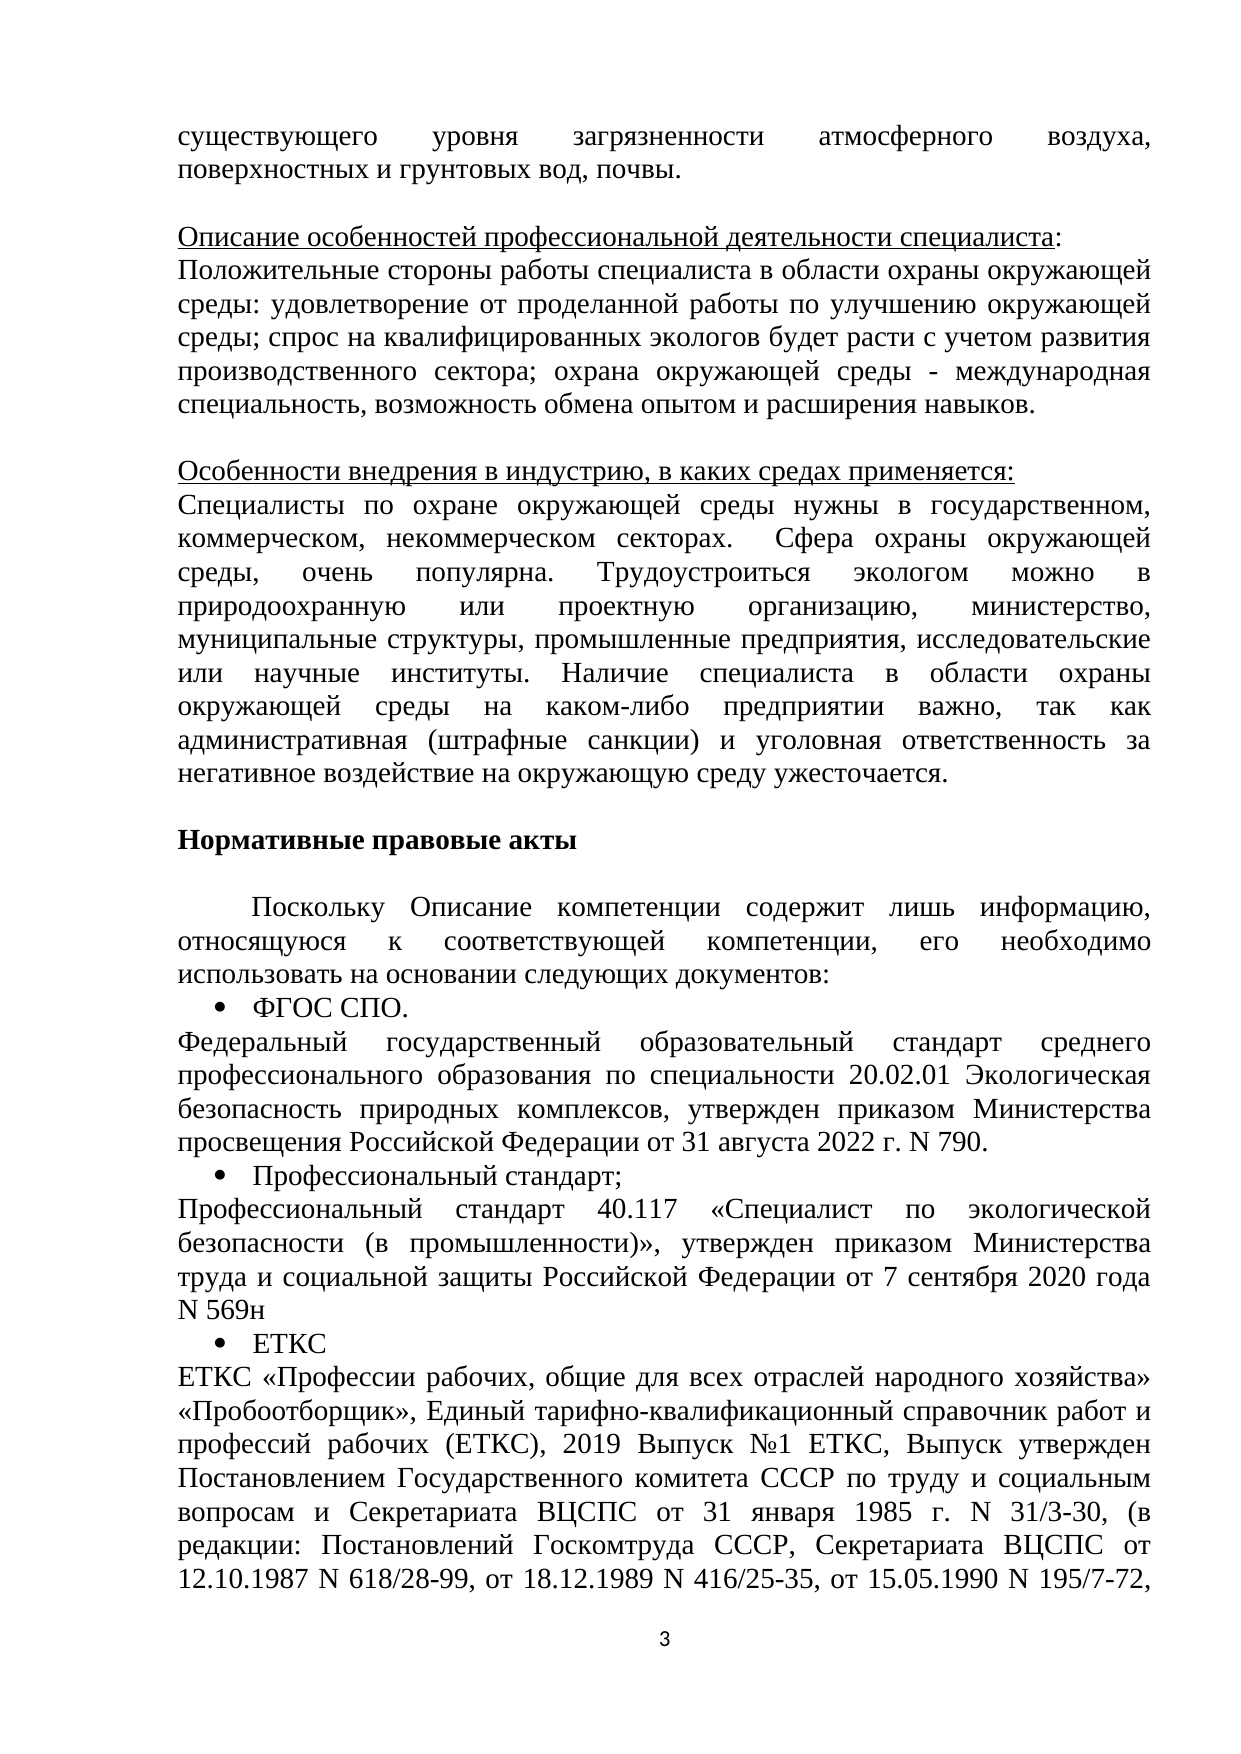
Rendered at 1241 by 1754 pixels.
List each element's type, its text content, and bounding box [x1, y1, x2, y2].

list Профессиональный стандарт; [215, 1158, 1152, 1192]
text Федеральный государственный образовательный стандарт среднего профессионального образования по специальности 20.02.01 Экологическая безопасность природных комплексов, утвержден приказом Министерства просвещения Российской Федерации от 31 августа 2022 г. N 790. [177, 1024, 1152, 1158]
text Профессиональный стандарт 40.117 «Специалист по экологической безопасности (в промышленности)», утвержден приказом Министерства труда и социальной защиты Российской Федерации от 7 сентября 2020 года N 569н [177, 1192, 1152, 1326]
text Поскольку Описание компетенции содержит лишь информацию, относящуюся к соответствующей компетенции, его необходимо использовать на основании следующих документов: [177, 889, 1152, 990]
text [177, 1359, 1152, 1594]
text Описание особенностей профессиональной деятельности специалиста: [177, 219, 1152, 252]
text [177, 118, 1152, 185]
list ЕТКС [215, 1326, 1152, 1359]
text Положительные стороны работы специалиста в области охраны окружающей среды: удовлетворение от проделанной работы по улучшению окружающей среды; спрос на квалифицированных экологов будет расти с учетом развития производственного сектора; охрана окружающей среды - международная специальность, возможность обмена опытом и расширения навыков. [177, 252, 1152, 420]
list ФГОС СПО. [215, 990, 1152, 1024]
text Специалисты по охране окружающей среды нужны в государственном, коммерческом, некоммерческом секторах. Сфера охраны окружающей среды, очень популярна. Трудоустроиться экологом можно в природоохранную или проектную организацию, министерство, муниципальные структуры, промышленные предприятия, исследовательские или научные институты. Наличие специалиста в области охраны окружающей среды на каком-либо предприятии важно, так как административная (штрафные санкции) и уголовная ответственность за негативное воздействие на окружающую среду ужесточается. [177, 487, 1152, 789]
text Особенности внедрения в индустрию, в каких средах применяется: [177, 453, 1152, 487]
text Нормативные правовые акты [177, 822, 1152, 856]
